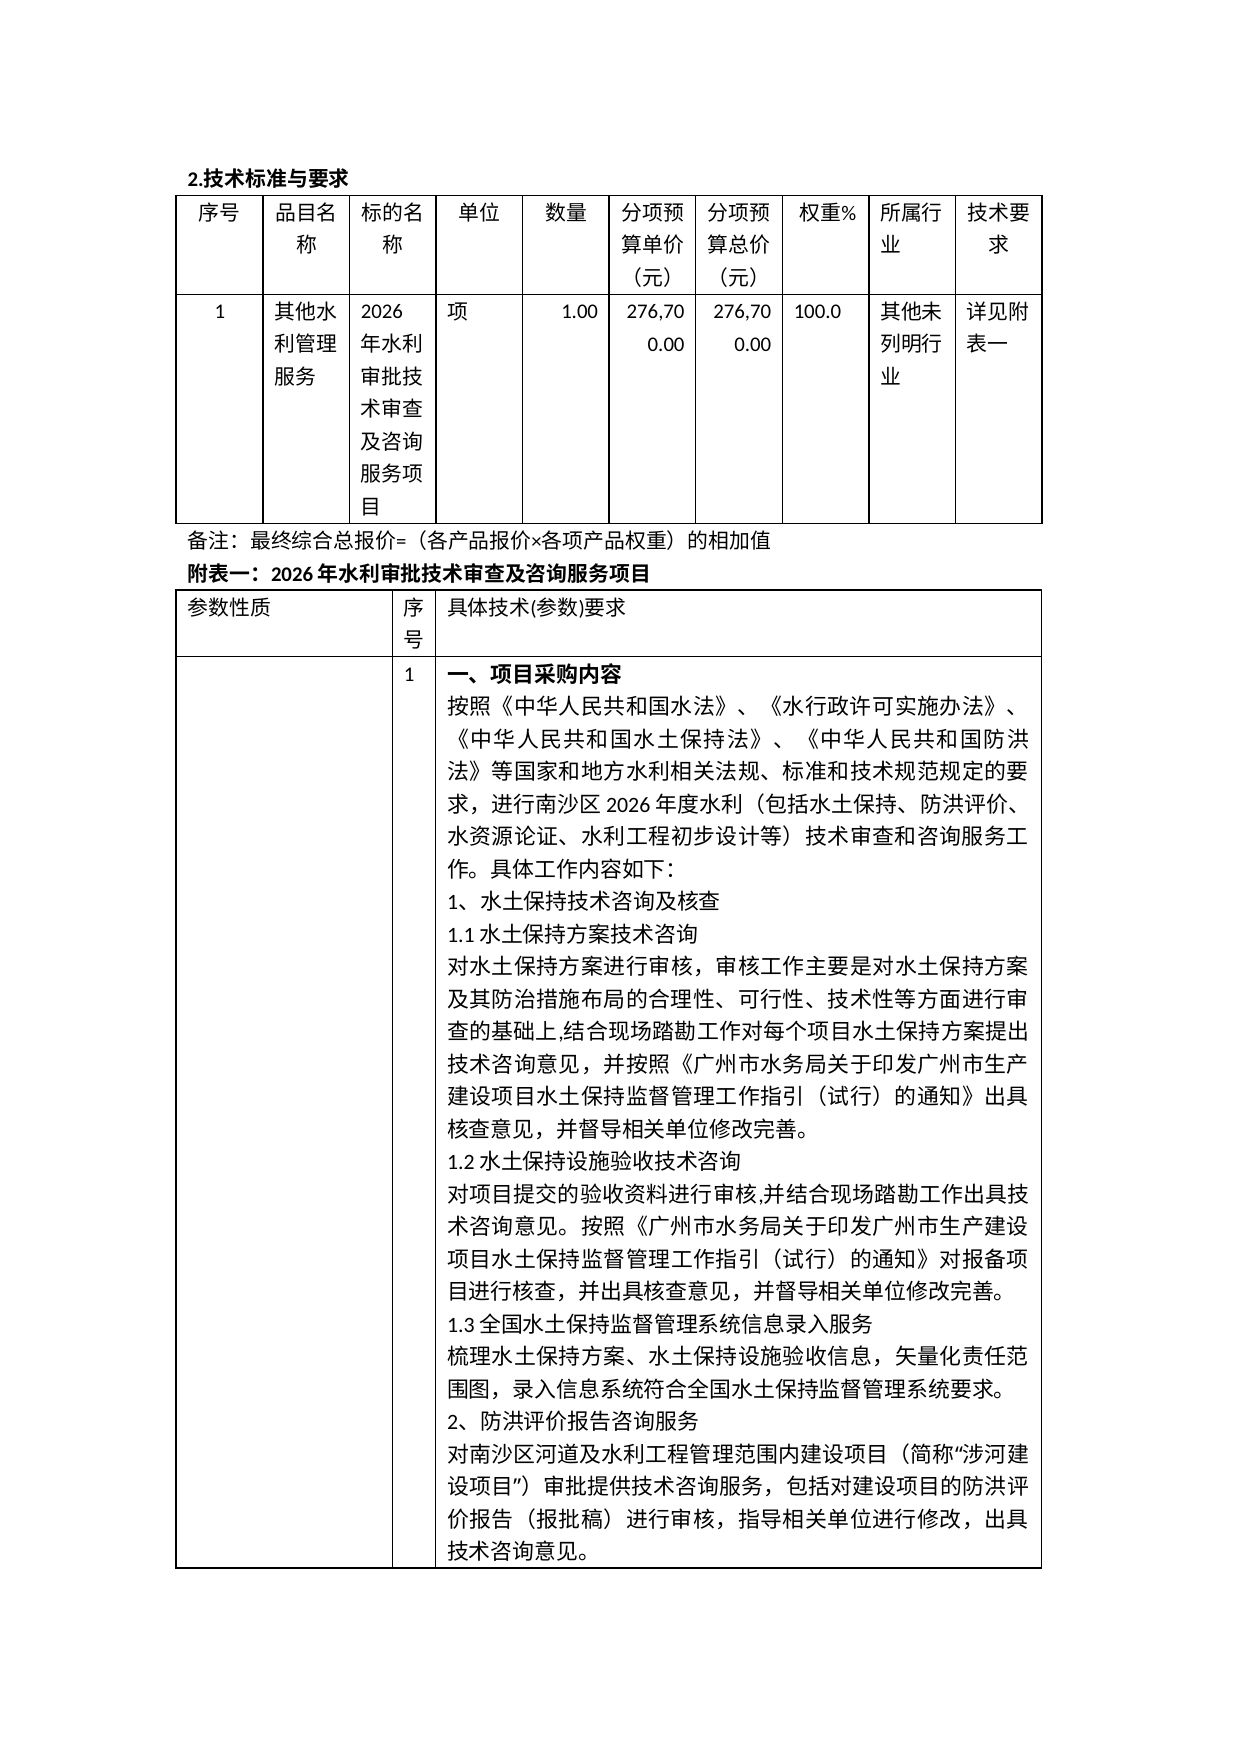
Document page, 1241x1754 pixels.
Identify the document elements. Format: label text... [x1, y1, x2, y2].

table_cell 276,700.00 [696, 295, 782, 523]
text 2.技术标准与要求 [187, 162, 1053, 194]
table_cell 100.0 [783, 295, 868, 523]
table_header 所属行业 [870, 196, 955, 293]
table_cell 1.00 [523, 295, 608, 523]
table_header 分项预算单价（元） [610, 196, 695, 293]
table_header 数量 [523, 196, 608, 293]
table_header 分项预算总价（元） [696, 196, 782, 293]
table_header 序号 [393, 591, 435, 656]
table_header 序号 [177, 196, 262, 293]
table_cell 276,700.00 [610, 295, 695, 523]
table_cell 项 [437, 295, 522, 523]
table_header 具体技术(参数)要求 [436, 591, 1041, 656]
table_header 参数性质 [177, 591, 392, 656]
table_header 权重% [783, 196, 868, 293]
table_cell 详见附表一 [956, 295, 1041, 523]
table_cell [436, 657, 1041, 1567]
table_cell 其他水利管理服务 [264, 295, 349, 523]
table_header 品目名称 [264, 196, 349, 293]
text 备注：最终综合总报价=（各产品报价×各项产品权重）的相加值 [187, 524, 1053, 557]
table_header 技术要求 [956, 196, 1041, 293]
text 附表一：2026年水利审批技术审查及咨询服务项目 [187, 557, 1053, 589]
table_cell 2026年水利审批技术审查及咨询服务项目 [350, 295, 435, 523]
table_cell [177, 657, 392, 1567]
table_cell 1 [177, 295, 262, 523]
table_cell 1 [393, 657, 435, 1567]
table_header 标的名称 [350, 196, 435, 293]
table_header 单位 [437, 196, 522, 293]
table_cell 其他未列明行业 [870, 295, 955, 523]
